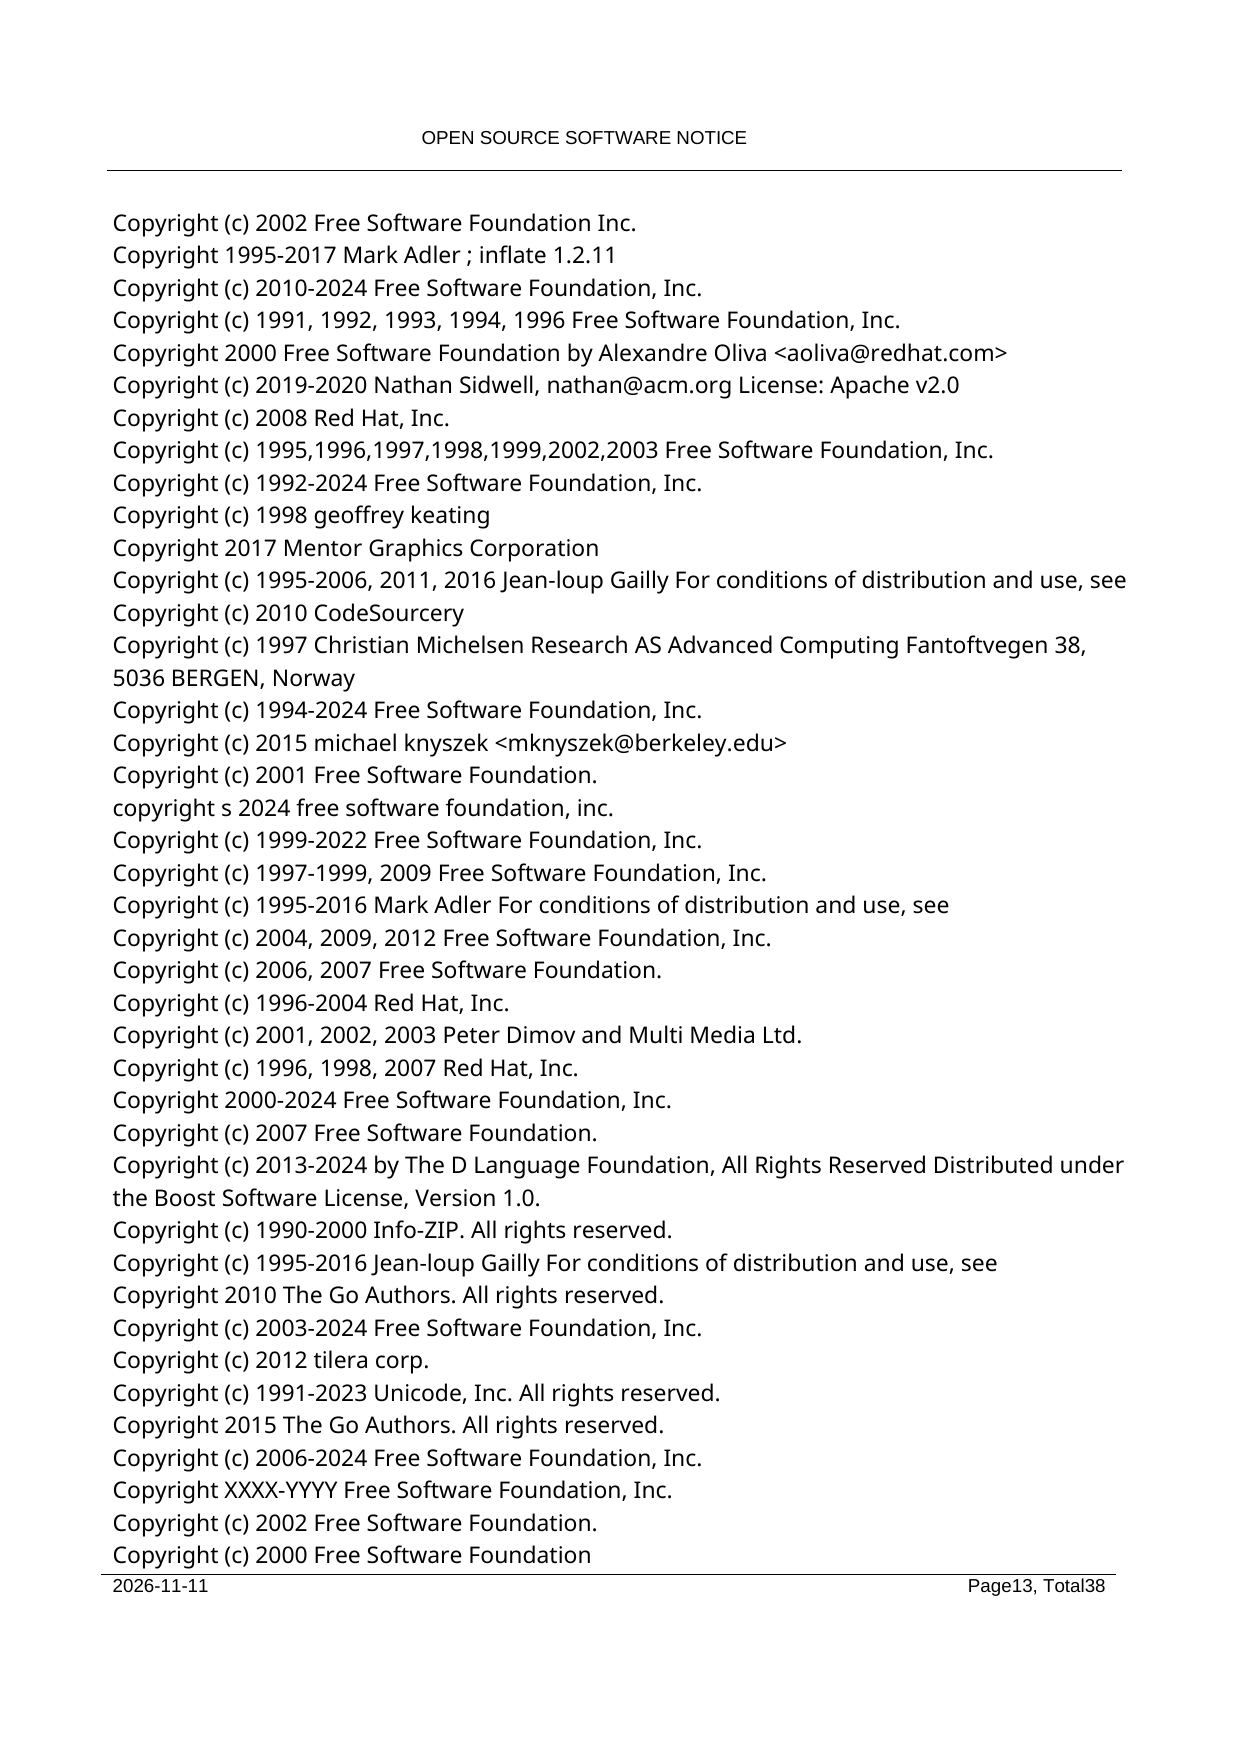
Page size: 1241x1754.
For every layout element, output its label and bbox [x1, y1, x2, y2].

text [112, 206, 1128, 1571]
